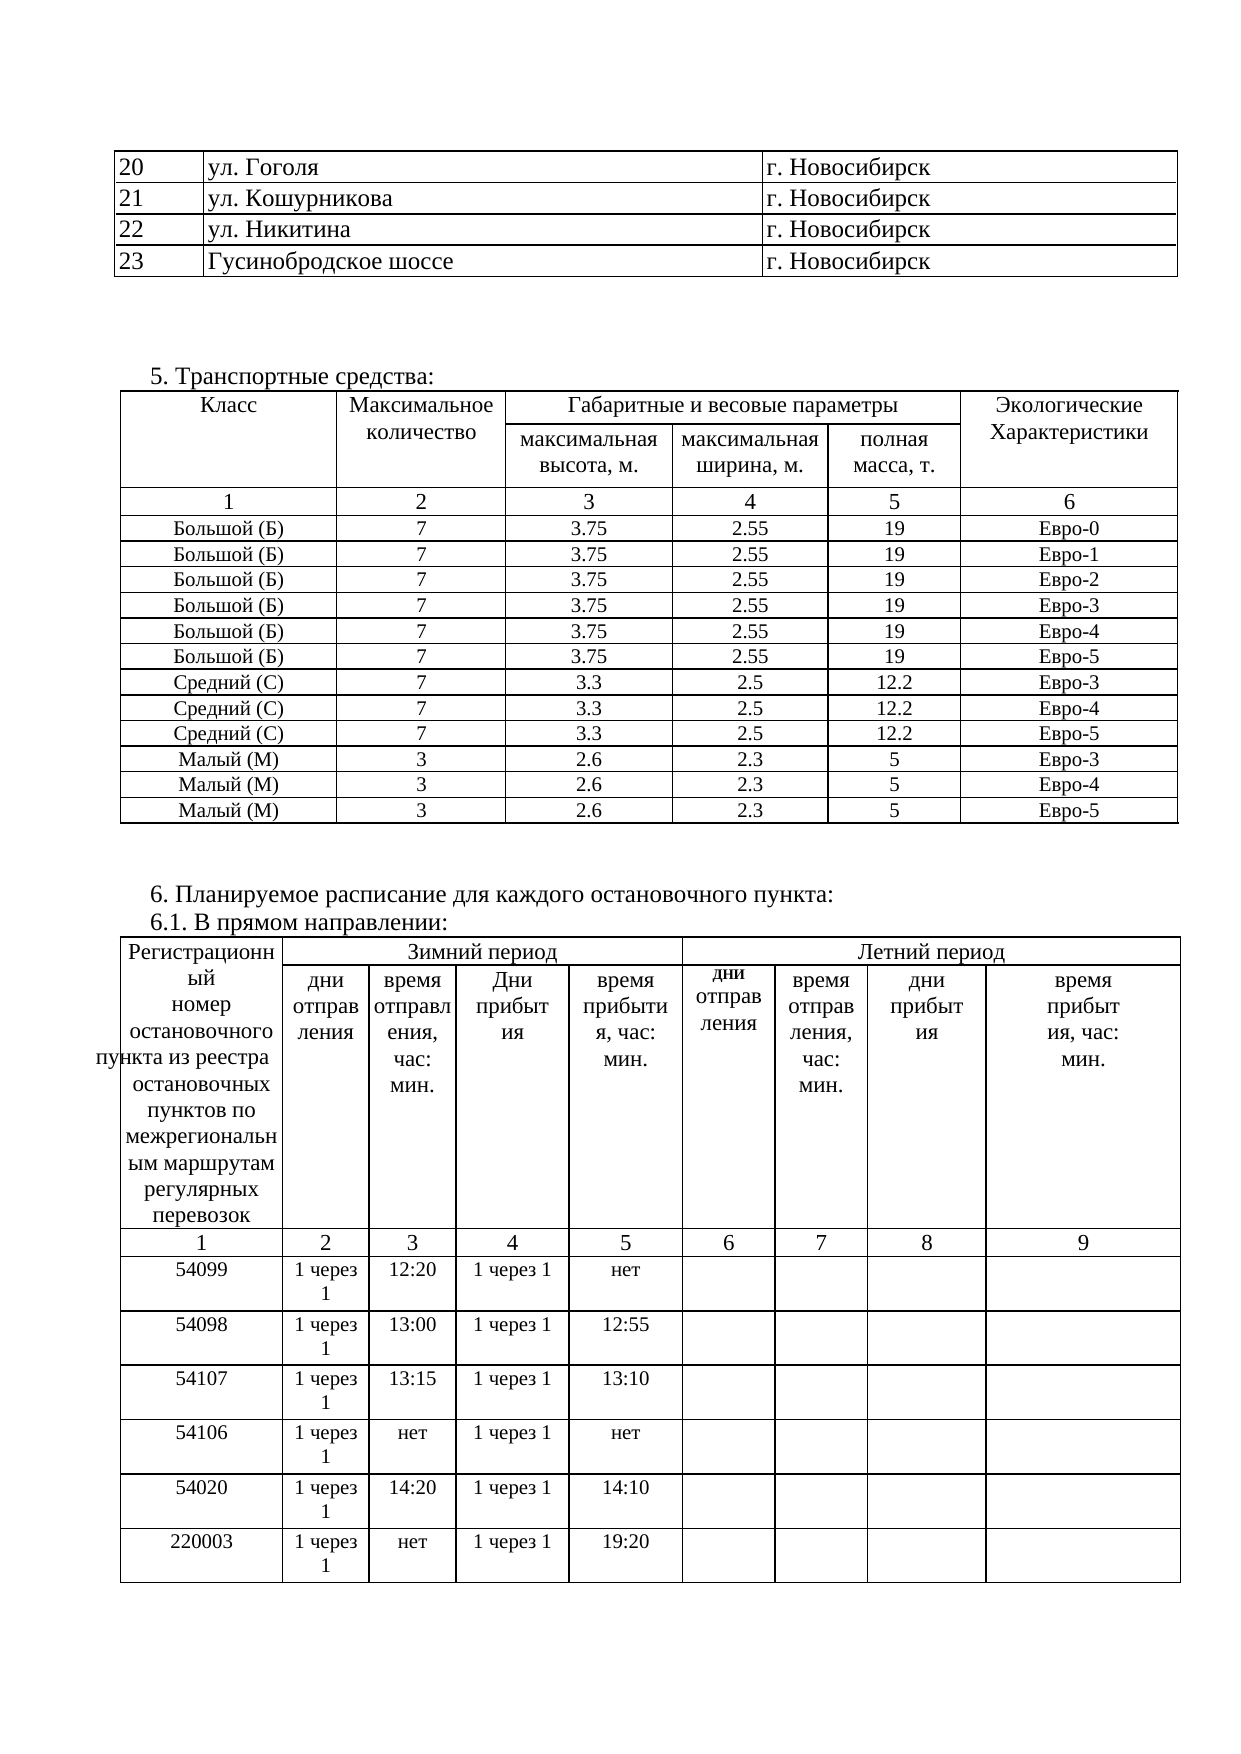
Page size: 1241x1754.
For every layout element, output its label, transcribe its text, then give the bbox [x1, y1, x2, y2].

table_cell 2.55 [673, 644, 827, 668]
table_cell дни отправ ления [283, 966, 368, 1228]
table_cell Большой (Б) [121, 644, 336, 668]
table_cell 7 [337, 516, 505, 540]
table_cell 19 [829, 542, 960, 566]
table_cell [987, 1257, 1180, 1310]
table_cell [987, 1529, 1180, 1582]
table_cell [987, 1366, 1180, 1419]
table_cell 1 через 1 [283, 1257, 368, 1310]
table_cell 2.3 [673, 747, 827, 771]
table_cell 3.75 [506, 593, 672, 617]
table_cell Гусинобродское шоссе [204, 246, 762, 276]
table_cell 2 [337, 488, 505, 514]
text 6.1. В прямом направлении: [150, 907, 1090, 936]
table_cell 12.2 [829, 721, 960, 745]
table_cell 3.75 [506, 516, 672, 540]
table_cell время отправл ения, час: мин. [370, 966, 455, 1228]
table_cell 12.2 [829, 696, 960, 719]
table_cell максимальная ширина, м. [673, 425, 827, 487]
table_cell 1 через 1 [283, 1420, 368, 1473]
table_cell [868, 1312, 985, 1364]
table_cell 5 [829, 772, 960, 796]
table_cell 3.75 [506, 567, 672, 591]
table_cell 7 [337, 721, 505, 745]
table_cell максимальная высота, м. [506, 425, 672, 487]
table_cell 3 [370, 1229, 455, 1256]
text 6. Планируемое расписание для каждого остановочного пункта: [150, 879, 1090, 907]
table_cell г. Новосибирск [763, 213, 1177, 244]
table_cell [776, 1312, 867, 1364]
table_cell нет [570, 1420, 682, 1473]
table_cell Средний (С) [121, 721, 336, 745]
table_cell 2.5 [673, 696, 827, 719]
table_cell 2.3 [673, 772, 827, 796]
table_cell 3.3 [506, 696, 672, 719]
table_cell 6 [961, 488, 1177, 514]
table_cell 7 [337, 670, 505, 694]
table_cell [987, 1312, 1180, 1364]
table_cell Евро-3 [961, 747, 1177, 771]
table_cell полная масса, т. [829, 425, 960, 487]
table_cell 19 [829, 516, 960, 540]
table_cell Средний (С) [121, 670, 336, 694]
table_cell 20 [115, 152, 203, 181]
table_cell 3.75 [506, 644, 672, 668]
table_cell 12:55 [570, 1312, 682, 1364]
table_cell г. Новосибирск [763, 181, 1177, 213]
table_cell 5 [829, 747, 960, 771]
table_cell [683, 1257, 774, 1310]
table_cell время прибыт ия, час: мин. [987, 966, 1180, 1228]
table_cell 2.55 [673, 567, 827, 591]
table_cell Малый (М) [121, 798, 336, 822]
table_cell [868, 1475, 985, 1527]
table_cell 19 [829, 567, 960, 591]
table_cell [868, 1529, 985, 1582]
table_cell [776, 1529, 867, 1582]
table_cell 1 через 1 [457, 1312, 568, 1364]
table_cell Большой (Б) [121, 542, 336, 566]
table_cell 3.75 [506, 542, 672, 566]
table_cell 2.55 [673, 516, 827, 540]
table_cell 1 через 1 [283, 1312, 368, 1364]
table_cell 19 [829, 644, 960, 668]
table_header Максимальное количество [337, 392, 505, 487]
table_cell 19 [829, 619, 960, 643]
table_cell Средний (С) [121, 696, 336, 719]
table_cell 54020 [121, 1475, 282, 1527]
table_cell Дни прибыт ия [457, 966, 568, 1228]
table_cell 2.5 [673, 721, 827, 745]
table_cell 1 через 1 [283, 1475, 368, 1527]
table_cell Евро-4 [961, 619, 1177, 643]
table_cell 2.6 [506, 747, 672, 771]
table_cell 54099 [121, 1257, 282, 1310]
table_cell Большой (Б) [121, 619, 336, 643]
table_cell Малый (М) [121, 747, 336, 771]
table_cell 23 [115, 245, 203, 276]
table_cell 13:00 [370, 1312, 455, 1364]
table_cell Евро-1 [961, 542, 1177, 566]
table_header Зимний период [283, 938, 682, 964]
table_cell 22 [115, 214, 203, 244]
table_cell 3 [337, 798, 505, 822]
table_cell 2.3 [673, 798, 827, 822]
table_cell Евро-5 [961, 721, 1177, 745]
table_cell 2.6 [506, 798, 672, 822]
table_cell нет [570, 1257, 682, 1310]
table_cell 1 через 1 [457, 1257, 568, 1310]
table_cell 9 [987, 1229, 1180, 1256]
table_cell [683, 1420, 774, 1473]
table_cell 2.5 [673, 670, 827, 694]
table_cell 7 [337, 593, 505, 617]
table_cell 1 через 1 [457, 1420, 568, 1473]
table_cell 19:20 [570, 1529, 682, 1582]
table_cell 1 через 1 [457, 1529, 568, 1582]
table_header Регистрационный номер остановочного пункта из реестра остановочных пунктов по межрегиональным маршрутам регулярных перевозок [121, 938, 282, 1228]
table_cell [683, 1475, 774, 1527]
table_cell ул. Гоголя [204, 152, 762, 181]
table_cell [776, 1366, 867, 1419]
table_cell г. Новосибирск [763, 152, 1177, 181]
table_cell [868, 1257, 985, 1310]
table_cell 1 через 1 [457, 1475, 568, 1527]
table_cell [987, 1475, 1180, 1527]
table_cell 2.55 [673, 593, 827, 617]
table_cell 7 [337, 619, 505, 643]
table_header Летний период [683, 938, 1180, 964]
table_cell 3.3 [506, 721, 672, 745]
table_cell [776, 1257, 867, 1310]
table_cell 2.55 [673, 619, 827, 643]
table_cell 12.2 [829, 670, 960, 694]
table_cell Евро-4 [961, 696, 1177, 719]
table_cell 4 [673, 488, 827, 514]
table_cell 13:15 [370, 1366, 455, 1419]
table_cell Евро-3 [961, 593, 1177, 617]
table_cell 2.6 [506, 772, 672, 796]
table_cell 3 [337, 747, 505, 771]
table_cell 7 [337, 644, 505, 668]
table_cell Большой (Б) [121, 567, 336, 591]
table_cell 5 [570, 1229, 682, 1256]
table_cell 7 [776, 1229, 867, 1256]
table_cell время прибыти я, час: мин. [570, 966, 682, 1228]
table_cell нет [370, 1529, 455, 1582]
table_cell Евро-5 [961, 644, 1177, 668]
table_cell [776, 1475, 867, 1527]
table_header Класс [121, 392, 336, 487]
table_cell 3.3 [506, 670, 672, 694]
table_cell 1 через 1 [283, 1366, 368, 1419]
table_cell 54106 [121, 1420, 282, 1473]
table_cell Евро-0 [961, 516, 1177, 540]
table_cell 6 [683, 1229, 774, 1256]
table_cell 12:20 [370, 1257, 455, 1310]
table_cell 1 через 1 [457, 1366, 568, 1419]
text 5. Транспортные средства: [150, 361, 1090, 390]
table_cell 220003 [121, 1529, 282, 1582]
table_cell [683, 1529, 774, 1582]
table_cell Евро-4 [961, 772, 1177, 796]
table_cell [868, 1366, 985, 1419]
table_cell дни прибыт ия [868, 966, 985, 1228]
table_cell Евро-3 [961, 670, 1177, 694]
table_cell 13:10 [570, 1366, 682, 1419]
table_cell ул. Никитина [204, 215, 762, 244]
table_cell 5 [829, 488, 960, 514]
table_cell 7 [337, 542, 505, 566]
table_header Габаритные и весовые параметры [506, 392, 960, 423]
table_cell 54098 [121, 1312, 282, 1364]
table_cell 4 [457, 1229, 568, 1256]
table_cell 3.75 [506, 619, 672, 643]
table_cell время отправ ления, час: мин. [776, 966, 867, 1228]
table_cell 7 [337, 696, 505, 719]
table_cell [987, 1420, 1180, 1473]
table_cell 7 [337, 567, 505, 591]
table_cell г. Новосибирск [763, 244, 1177, 276]
table_cell Большой (Б) [121, 516, 336, 540]
table_cell [683, 1312, 774, 1364]
table_cell нет [370, 1420, 455, 1473]
table_header Экологические Характеристики [961, 392, 1177, 487]
table_cell 14:20 [370, 1475, 455, 1527]
table_cell 5 [829, 798, 960, 822]
table_cell 8 [868, 1229, 985, 1256]
table_cell 19 [829, 593, 960, 617]
table_cell [776, 1420, 867, 1473]
table_cell Евро-2 [961, 567, 1177, 591]
table_cell 1 [121, 1229, 282, 1256]
table_cell 1 через 1 [283, 1529, 368, 1582]
table_cell 2.55 [673, 542, 827, 566]
table_cell 54107 [121, 1366, 282, 1419]
table_cell 21 [115, 183, 203, 213]
table_cell 3 [506, 488, 672, 514]
table_cell 2 [283, 1229, 368, 1256]
table_cell ДНИ отправ ления [683, 966, 774, 1228]
table_cell Евро-5 [961, 798, 1177, 822]
table_cell ул. Кошурникова [204, 183, 762, 213]
table_cell 3 [337, 772, 505, 796]
table_cell Большой (Б) [121, 593, 336, 617]
table_cell Малый (М) [121, 772, 336, 796]
table_cell 14:10 [570, 1475, 682, 1527]
table_cell [683, 1366, 774, 1419]
table_cell 1 [121, 488, 336, 514]
table_cell [868, 1420, 985, 1473]
